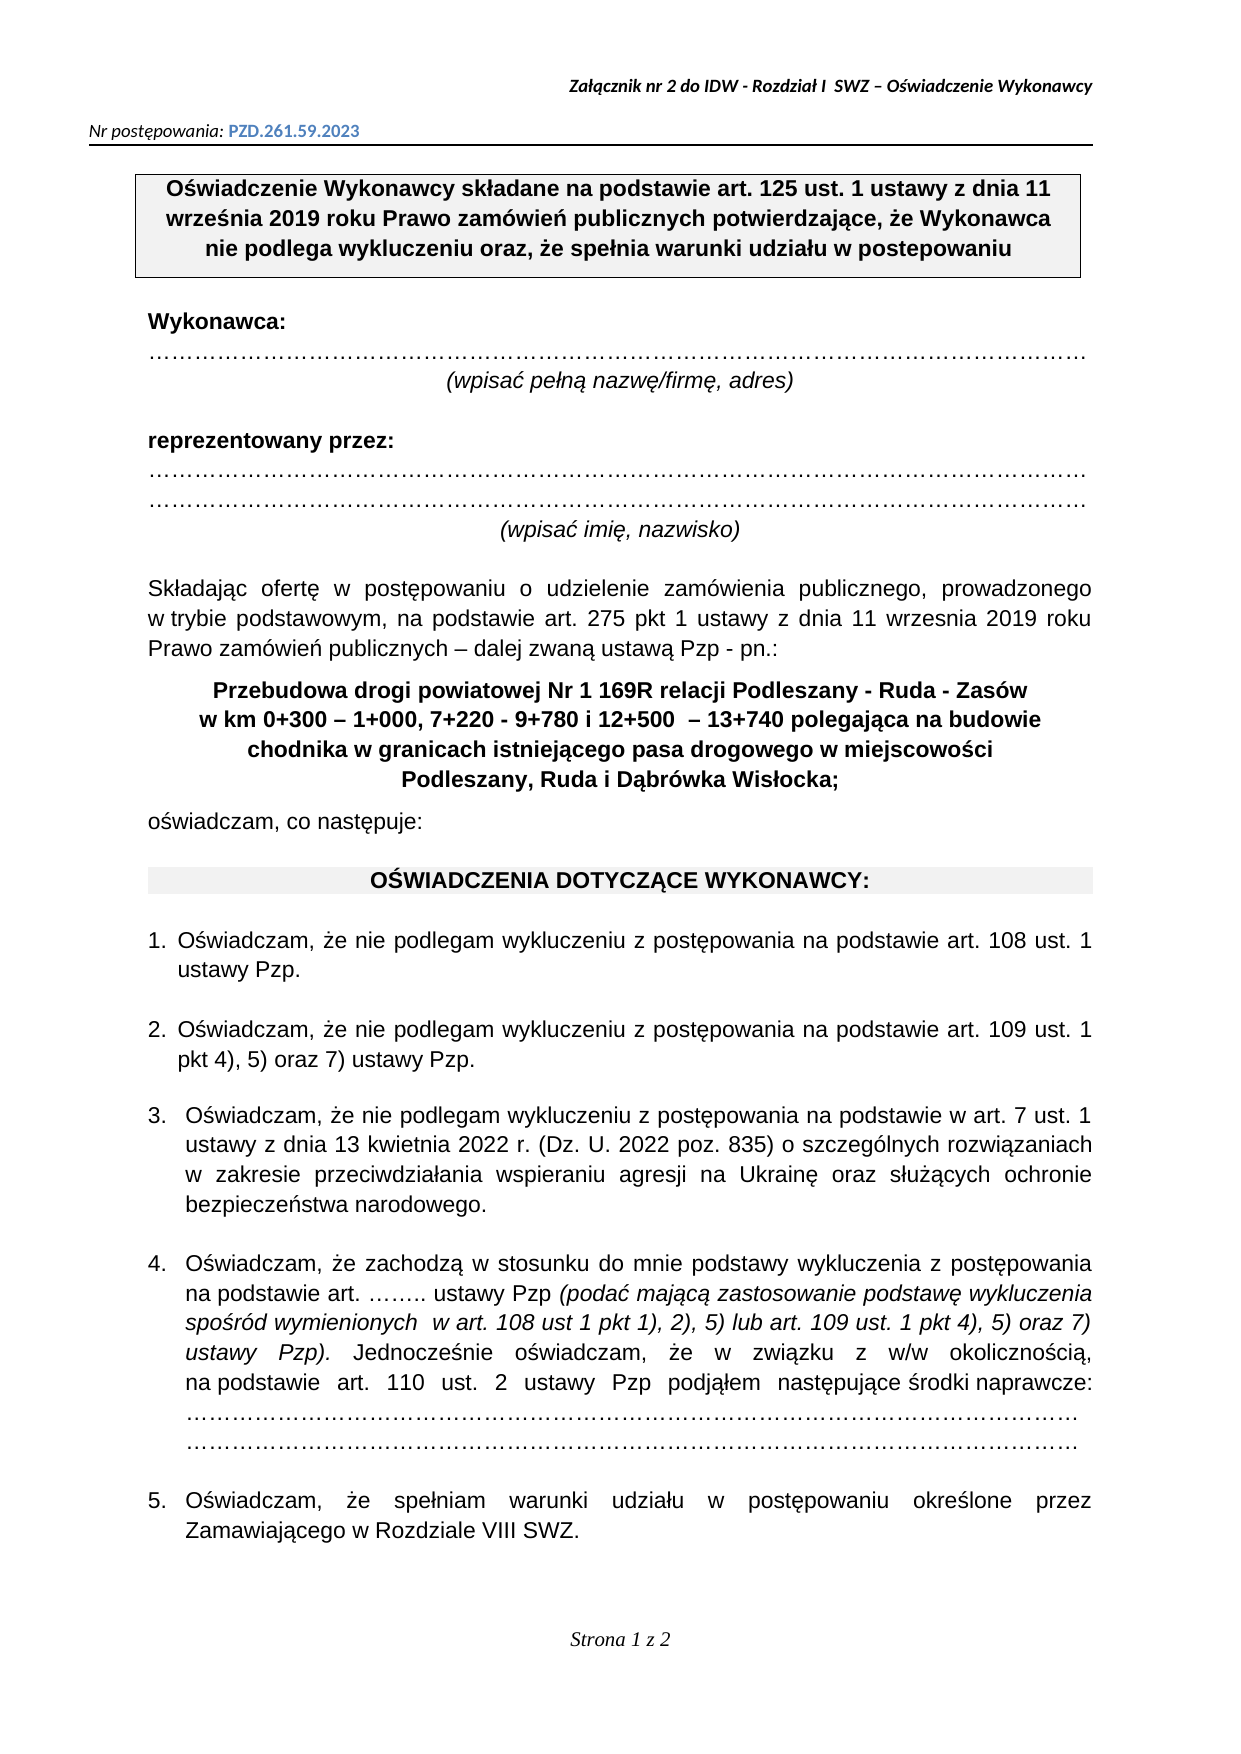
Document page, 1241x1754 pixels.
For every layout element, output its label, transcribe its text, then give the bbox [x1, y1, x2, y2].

text (wpisać imię, nazwisko) [148, 516, 1093, 542]
list Oświadczam, że nie podlegam wykluczeniu z postępowania na podstawie art. 108 ust. 1 ustawy Pzp. [148, 927, 1093, 983]
table_header Oświadczenie Wykonawcy składane na podstawie art. 125 ust. 1 ustawy z dnia 11 września 2019 roku Prawo zamówień publicznych potwierdzające, że Wykonawca nie podlega wykluczeniu oraz, że spełnia warunki udziału w postepowaniu [136, 175, 1080, 277]
text oświadczam, co następuje: [148, 808, 1093, 834]
text Przebudowa drogi powiatowej Nr 1 169R relacji Podleszany - Ruda - Zasów [148, 677, 1093, 703]
text (wpisać pełną nazwę/firmę, adres) [148, 367, 1093, 394]
text …………………………………………………………………………………………………………… [148, 456, 1093, 483]
text Podleszany, Ruda i Dąbrówka Wisłocka; [148, 766, 1093, 792]
text Wykonawca: [148, 308, 1093, 334]
list Oświadczam, że nie podlegam wykluczeniu z postępowania na podstawie w art. 7 ust. 1 ustawy z dnia 13 kwietnia 2022 r. (Dz. U. 2022 poz. 835) o szczególnych rozwiązaniach w zakresie przeciwdziałania wspieraniu agresji na Ukrainę oraz służących ochronie bezpieczeństwa narodowego. [148, 1102, 1093, 1217]
text w km 0+300 – 1+000, 7+220 - 9+780 i 12+500 – 13+740 polegająca na budowie chodnika w granicach istniejącego pasa drogowego w miejscowości [148, 706, 1093, 762]
text reprezentowany przez: [148, 427, 1093, 453]
text Składając ofertę w postępowaniu o udzielenie zamówienia publicznego, prowadzonego w trybie podstawowym, na podstawie art. 275 pkt 1 ustawy z dnia 11 wrzesnia 2019 roku Prawo zamówień publicznych – dalej zwaną ustawą Pzp - pn.: [148, 575, 1093, 661]
text …………………………………………………………………………………………………………… [148, 486, 1093, 512]
list Oświadczam, że zachodzą w stosunku do mnie podstawy wykluczenia z postępowania na podstawie art. …….. ustawy Pzp (podać mającą zastosowanie podstawę wykluczenia spośród wymienionych w art. 108 ust 1 pkt 1), 2), 5) lub art. 109 ust. 1 pkt 4), 5) oraz 7) ustawy Pzp). Jednocześnie oświadczam, że w związku z w/w okolicznością, na podstawie art. 110 ust. 2 ustawy Pzp podjąłem następujące środki naprawcze: ……………………………………………………………………………………………………………………………………………………………………………………………………………… [148, 1250, 1093, 1454]
text OŚWIADCZENIA DOTYCZĄCE WYKONAWCY: [148, 867, 1093, 894]
list Oświadczam, że spełniam warunki udziału w postępowaniu określone przez Zamawiającego w Rozdziale VIII SWZ. [148, 1487, 1093, 1543]
text …………………………………………………………………………………………………………… [148, 338, 1093, 364]
list Oświadczam, że nie podlegam wykluczeniu z postępowania na podstawie art. 109 ust. 1 pkt 4), 5) oraz 7) ustawy Pzp. [148, 1016, 1093, 1072]
